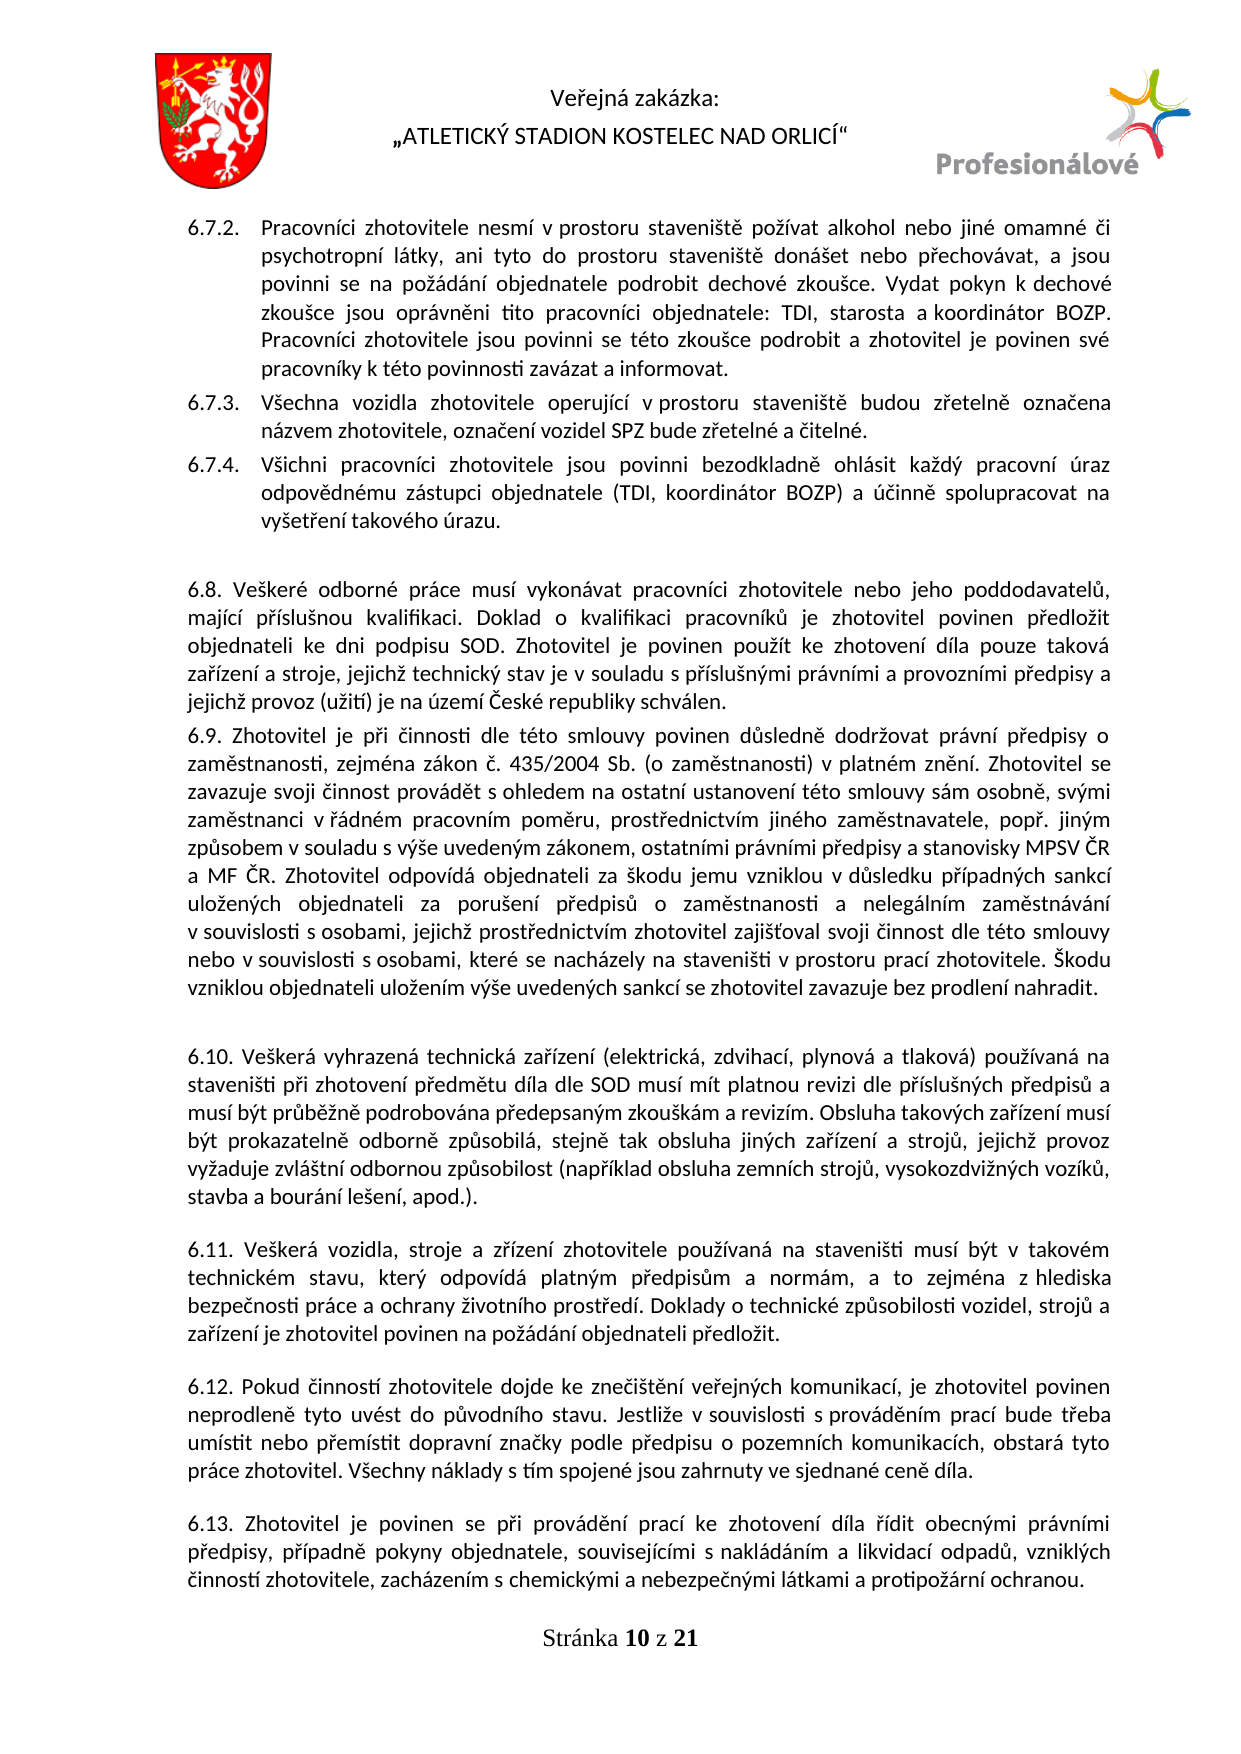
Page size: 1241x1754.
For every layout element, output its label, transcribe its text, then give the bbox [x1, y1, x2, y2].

picture [154, 53, 272, 189]
text 6.12. Pokud činností zhotovitele dojde ke znečištění veřejných komunikací, je zhotovitel povinen neprodleně tyto uvést do původního stavu. Jestliže v souvislosti s prováděním prací bude třeba umístit nebo přemístit dopravní značky podle předpisu o pozemních komunikacích, obstará tyto práce zhotovitel. Všechny náklady s tím spojené jsou zahrnuty ve sjednané ceně díla. [187, 1372, 1112, 1484]
text 6.7.4. Všichni pracovníci zhotovitele jsou povinni bezodkladně ohlásit každý pracovní úraz odpovědnému zástupci objednatele (TDI, koordinátor BOZP) a účinně spolupracovat na vyšetření takového úrazu. [187, 450, 1112, 534]
text 6.13. Zhotovitel je povinen se při provádění prací ke zhotovení díla řídit obecnými právními předpisy, případně pokyny objednatele, souvisejícími s nakládáním a likvidací odpadů, vzniklých činností zhotovitele, zacházením s chemickými a nebezpečnými látkami a protipožární ochranou. [187, 1509, 1112, 1593]
text 6.8. Veškeré odborné práce musí vykonávat pracovníci zhotovitele nebo jeho poddodavatelů, mající příslušnou kvalifikaci. Doklad o kvalifikaci pracovníků je zhotovitel povinen předložit objednateli ke dni podpisu SOD. Zhotovitel je povinen použít ke zhotovení díla pouze taková zařízení a stroje, jejichž technický stav je v souladu s příslušnými právními a provozními předpisy a jejichž provoz (užití) je na území České republiky schválen. [187, 575, 1112, 715]
text 6.10. Veškerá vyhrazená technická zařízení (elektrická, zdvihací, plynová a tlaková) používaná na staveništi při zhotovení předmětu díla dle SOD musí mít platnou revizi dle příslušných předpisů a musí být průběžně podrobována předepsaným zkouškám a revizím. Obsluha takových zařízení musí být prokazatelně odborně způsobilá, stejně tak obsluha jiných zařízení a strojů, jejichž provoz vyžaduje zvláštní odbornou způsobilost (například obsluha zemních strojů, vysokozdvižných vozíků, stavba a bourání lešení, apod.). [187, 1042, 1112, 1210]
picture [917, 53, 1205, 197]
text 6.7.2. Pracovníci zhotovitele nesmí v prostoru staveniště požívat alkohol nebo jiné omamné či psychotropní látky, ani tyto do prostoru staveniště donášet nebo přechovávat, a jsou povinni se na požádání objednatele podrobit dechové zkoušce. Vydat pokyn k dechové zkoušce jsou oprávněni tito pracovníci objednatele: TDI, starosta a koordinátor BOZP. Pracovníci zhotovitele jsou povinni se této zkoušce podrobit a zhotovitel je povinen své pracovníky k této povinnosti zavázat a informovat. [187, 213, 1112, 382]
text 6.11. Veškerá vozidla, stroje a zřízení zhotovitele používaná na staveništi musí být v takovém technickém stavu, který odpovídá platným předpisům a normám, a to zejména z hlediska bezpečnosti práce a ochrany životního prostředí. Doklady o technické způsobilosti vozidel, strojů a zařízení je zhotovitel povinen na požádání objednateli předložit. [187, 1235, 1112, 1347]
text 6.7.3. Všechna vozidla zhotovitele operující v prostoru staveniště budou zřetelně označena názvem zhotovitele, označení vozidel SPZ bude zřetelné a čitelné. [187, 388, 1112, 444]
text 6.9. Zhotovitel je při činnosti dle této smlouvy povinen důsledně dodržovat právní předpisy o zaměstnanosti, zejména zákon č. 435/2004 Sb. (o zaměstnanosti) v platném znění. Zhotovitel se zavazuje svoji činnost provádět s ohledem na ostatní ustanovení této smlouvy sám osobně, svými zaměstnanci v řádném pracovním poměru, prostřednictvím jiného zaměstnavatele, popř. jiným způsobem v souladu s výše uvedeným zákonem, ostatními právními předpisy a stanovisky MPSV ČR a MF ČR. Zhotovitel odpovídá objednateli za škodu jemu vzniklou v důsledku případných sankcí uložených objednateli za porušení předpisů o zaměstnanosti a nelegálním zaměstnávání v souvislosti s osobami, jejichž prostřednictvím zhotovitel zajišťoval svoji činnost dle této smlouvy nebo v souvislosti s osobami, které se nacházely na staveništi v prostoru prací zhotovitele. Škodu vzniklou objednateli uložením výše uvedených sankcí se zhotovitel zavazuje bez prodlení nahradit. [187, 721, 1112, 1001]
